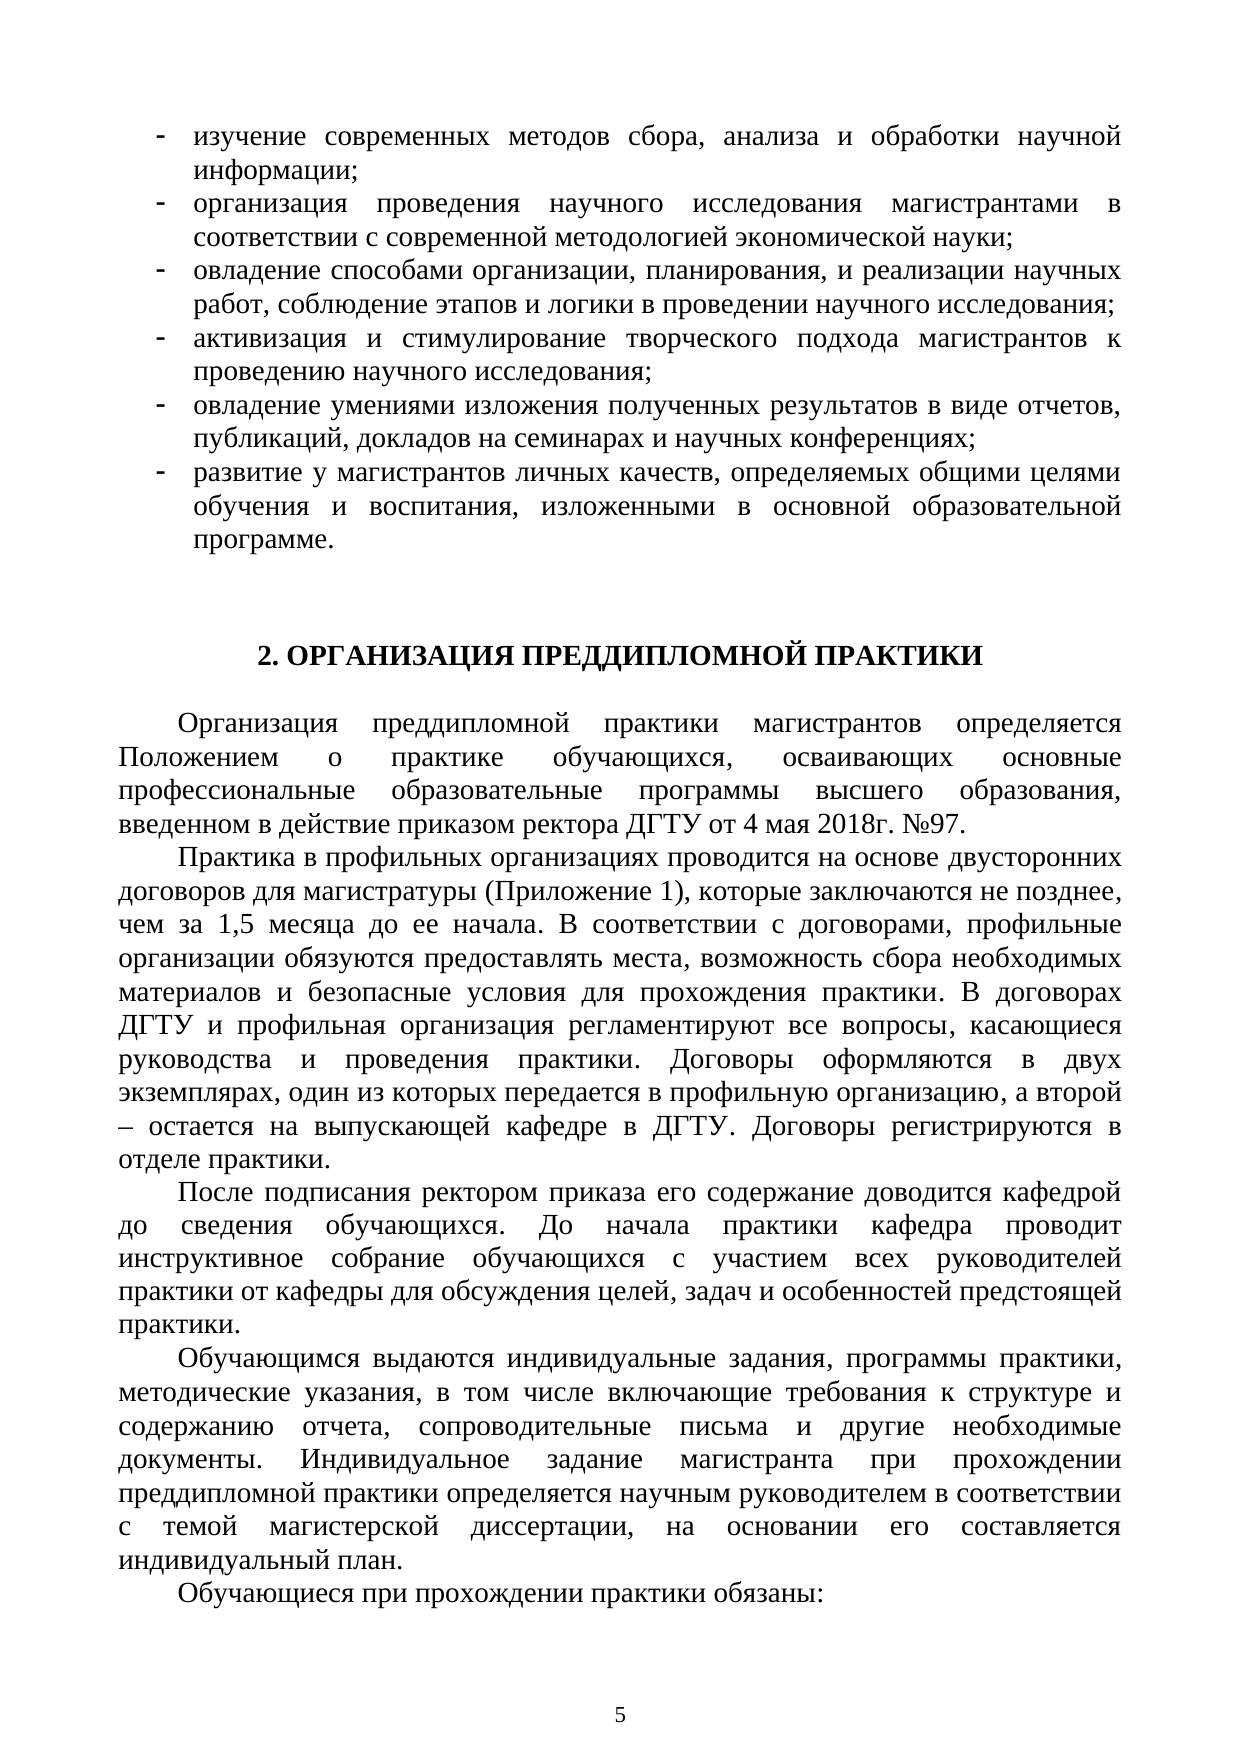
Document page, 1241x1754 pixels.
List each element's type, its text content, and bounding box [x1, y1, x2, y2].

list организация проведения научного исследования магистрантами в соответствии с современной методологией экономической науки; [156, 185, 1122, 252]
list изучение современных методов сбора, анализа и обработки научной информации; [156, 118, 1122, 185]
list овладение способами организации, планирования, и реализации научных работ, соблюдение этапов и логики в проведении научного исследования; [156, 252, 1122, 320]
list развитие у магистрантов личных качеств, определяемых общими целями обучения и воспитания, изложенными в основной образовательной программе. [156, 454, 1122, 555]
text Обучающиеся при прохождении практики обязаны: [118, 1575, 1122, 1609]
text Практика в профильных организациях проводится на основе двусторонних договоров для магистратуры (Приложение 1), которые заключаются не позднее, чем за 1,5 месяца до ее начала. В соответствии с договорами, профильные организации обязуются предоставлять места, возможность сбора необходимых материалов и безопасные условия для прохождения практики. В договорах ДГТУ и профильная организация регламентируют все вопросы, касающиеся руководства и проведения практики. Договоры оформляются в двух экземплярах, один из которых передается в профильную организацию, а второй – остается на выпускающей кафедре в ДГТУ. Договоры регистрируются в отделе практики. [118, 839, 1122, 1175]
text После подписания ректором приказа его содержание доводится кафедрой до сведения обучающихся. До начала практики кафедра проводит инструктивное собрание обучающихся с участием всех руководителей практики от кафедры для обсуждения целей, задач и особенностей предстоящей практики. [118, 1175, 1122, 1339]
list овладение умениями изложения полученных результатов в виде отчетов, публикаций, докладов на семинарах и научных конференциях; [156, 387, 1122, 454]
list активизация и стимулирование творческого подхода магистрантов к проведению научного исследования; [156, 320, 1122, 387]
text Обучающимся выдаются индивидуальные задания, программы практики, методические указания, в том числе включающие требования к структуре и содержанию отчета, сопроводительные письма и другие необходимые документы. Индивидуальное задание магистранта при прохождении преддипломной практики определяется научным руководителем в соответствии с темой магистерской диссертации, на основании его составляется индивидуальный план. [118, 1341, 1122, 1575]
subtitle 2. ОРГАНИЗАЦИЯ ПРЕДДИПЛОМНОЙ ПРАКТИКИ [118, 638, 1122, 672]
text Организация преддипломной практики магистрантов определяется Положением о практике обучающихся, осваивающих основные профессиональные образовательные программы высшего образования, введенном в действие приказом ректора ДГТУ от 4 мая 2018г. №97. [118, 705, 1122, 839]
